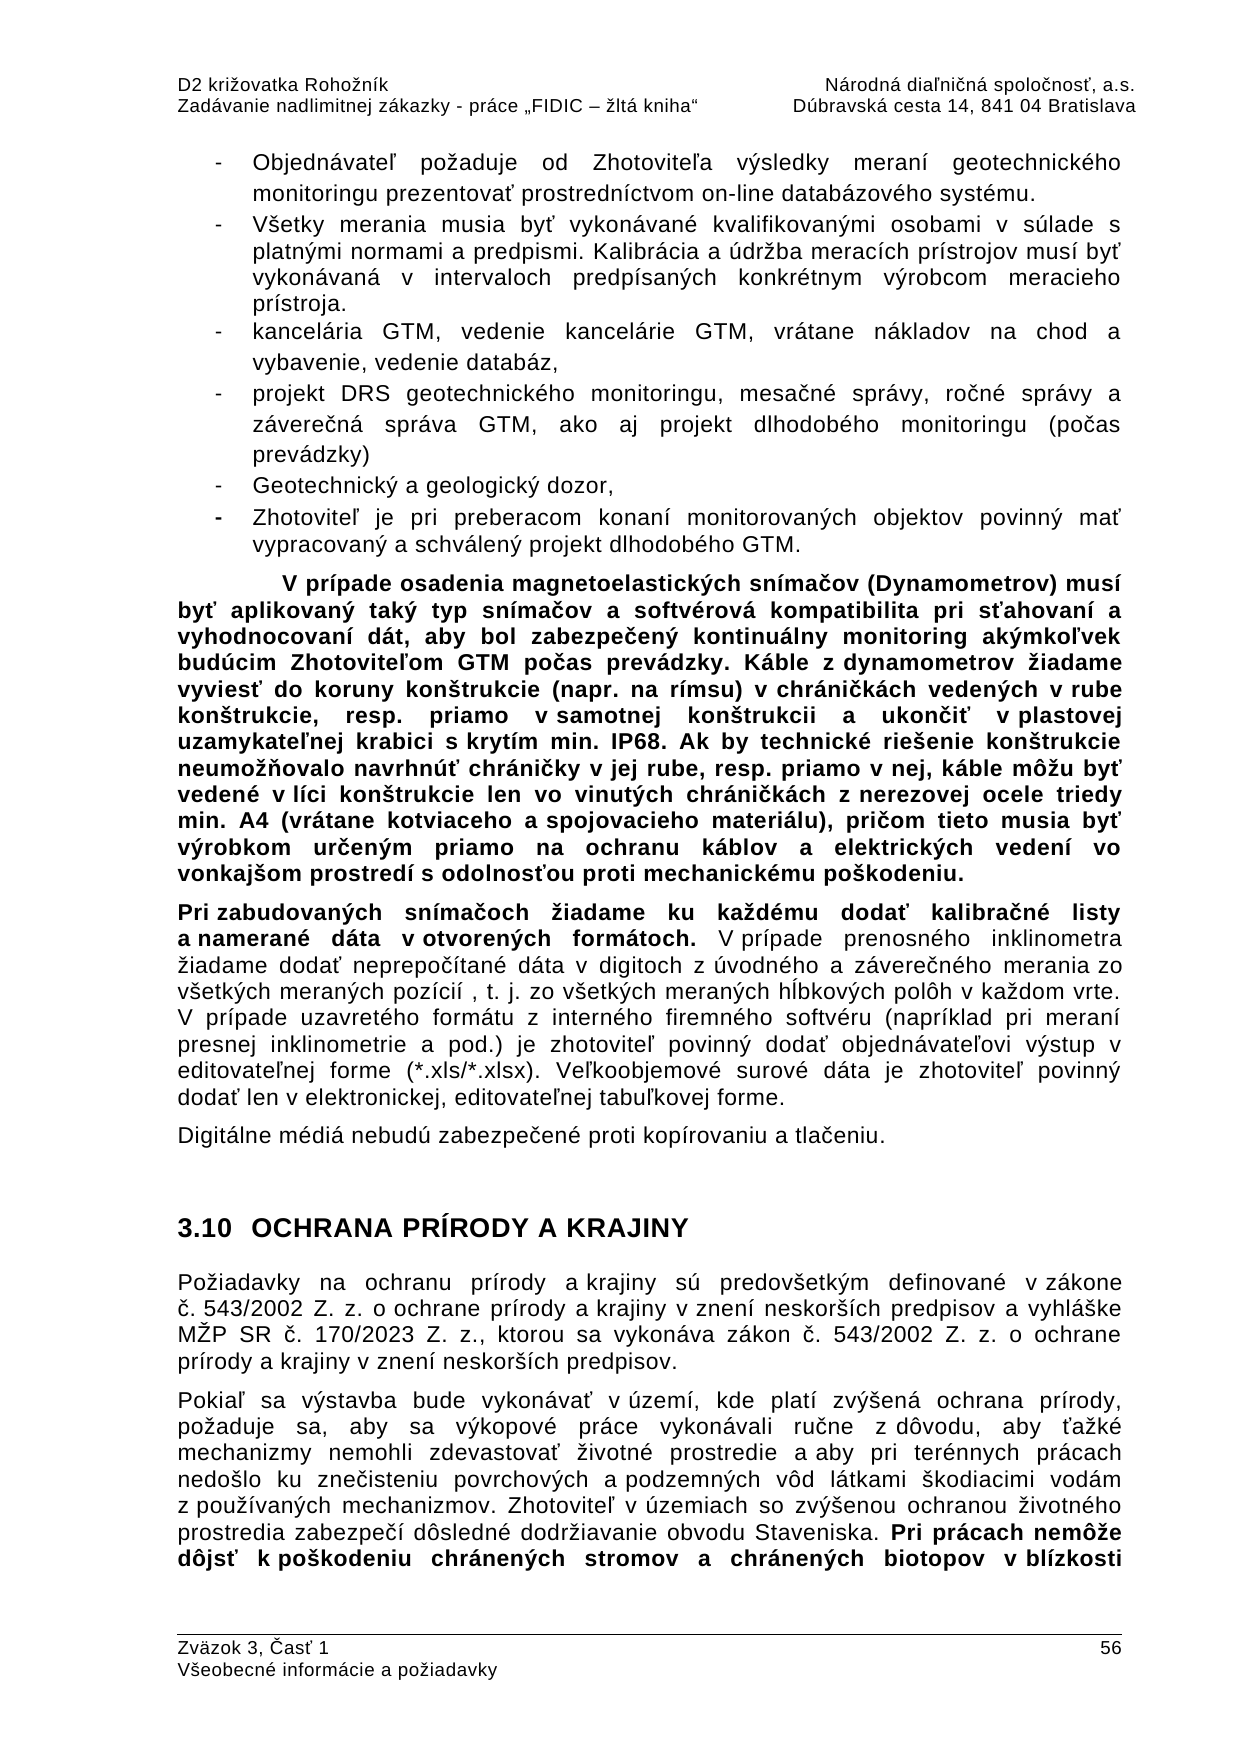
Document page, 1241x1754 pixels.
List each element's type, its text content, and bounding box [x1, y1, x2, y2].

text Digitálne médiá nebudú zabezpečené proti kopírovaniu a tlačeniu. [177, 1122, 1122, 1149]
list Zhotoviteľ je pri preberacom konaní monitorovaných objektov povinný mať vypracovaný a schválený projekt dlhodobého GTM. [215, 503, 1122, 558]
text Požiadavky na ochranu prírody a krajiny sú predovšetkým definované v zákone č. 543/2002 Z. z. o ochrane prírody a krajiny v znení neskorších predpisov a vyhláške MŽP SR č. 170/2023 Z. z., ktorou sa vykonáva zákon č. 543/2002 Z. z. o ochrane prírody a krajiny v znení neskorších predpisov. [177, 1269, 1122, 1374]
list projekt DRS geotechnického monitoringu, mesačné správy, ročné správy a záverečná správa GTM, ako aj projekt dlhodobého monitoringu (počas prevádzky) [215, 379, 1122, 467]
subtitle 3.10 Ochrana prírody a krajiny [177, 1212, 1122, 1244]
list Geotechnický a geologický dozor, [215, 471, 1122, 499]
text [177, 1387, 1122, 1571]
text Pri zabudovaných snímačoch žiadame ku každému dodať kalibračné listy a namerané dáta v otvorených formátoch. V prípade prenosného inklinometra žiadame dodať neprepočítané dáta v digitoch z úvodného a záverečného merania zo všetkých meraných pozícií , t. j. zo všetkých meraných hĺbkových polôh v každom vrte. V prípade uzavretého formátu z interného firemného softvéru (napríklad pri meraní presnej inklinometrie a pod.) je zhotoviteľ povinný dodať objednávateľovi výstup v editovateľnej forme (*.xls/*.xlsx). Veľkoobjemové surové dáta je zhotoviteľ povinný dodať len v elektronickej, editovateľnej tabuľkovej forme. [177, 899, 1122, 1110]
list Všetky merania musia byť vykonávané kvalifikovanými osobami v súlade s platnými normami a predpismi. Kalibrácia a údržba meracích prístrojov musí byť vykonávaná v intervaloch predpísaných konkrétnym výrobcom meracieho prístroja. [215, 210, 1122, 317]
text V prípade osadenia magnetoelastických snímačov (Dynamometrov) musí byť aplikovaný taký typ snímačov a softvérová kompatibilita pri sťahovaní a vyhodnocovaní dát, aby bol zabezpečený kontinuálny monitoring akýmkoľvek budúcim Zhotoviteľom GTM počas prevádzky. Káble z dynamometrov žiadame vyviesť do koruny konštrukcie (napr. na rímsu) v chráničkách vedených v rube konštrukcie, resp. priamo v samotnej konštrukcii a ukončiť v plastovej uzamykateľnej krabici s krytím min. IP68. Ak by technické riešenie konštrukcie neumožňovalo navrhnúť chráničky v jej rube, resp. priamo v nej, káble môžu byť vedené v líci konštrukcie len vo vinutých chráničkách z nerezovej ocele triedy min. A4 (vrátane kotviaceho a spojovacieho materiálu), pričom tieto musia byť výrobkom určeným priamo na ochranu káblov a elektrických vedení vo vonkajšom prostredí s odolnosťou proti mechanickému poškodeniu. [177, 570, 1122, 886]
list kancelária GTM, vedenie kancelárie GTM, vrátane nákladov na chod a vybavenie, vedenie databáz, [215, 317, 1122, 375]
list Objednávateľ požaduje od Zhotoviteľa výsledky meraní geotechnického monitoringu prezentovať prostredníctvom on-line databázového systému. [215, 148, 1122, 206]
